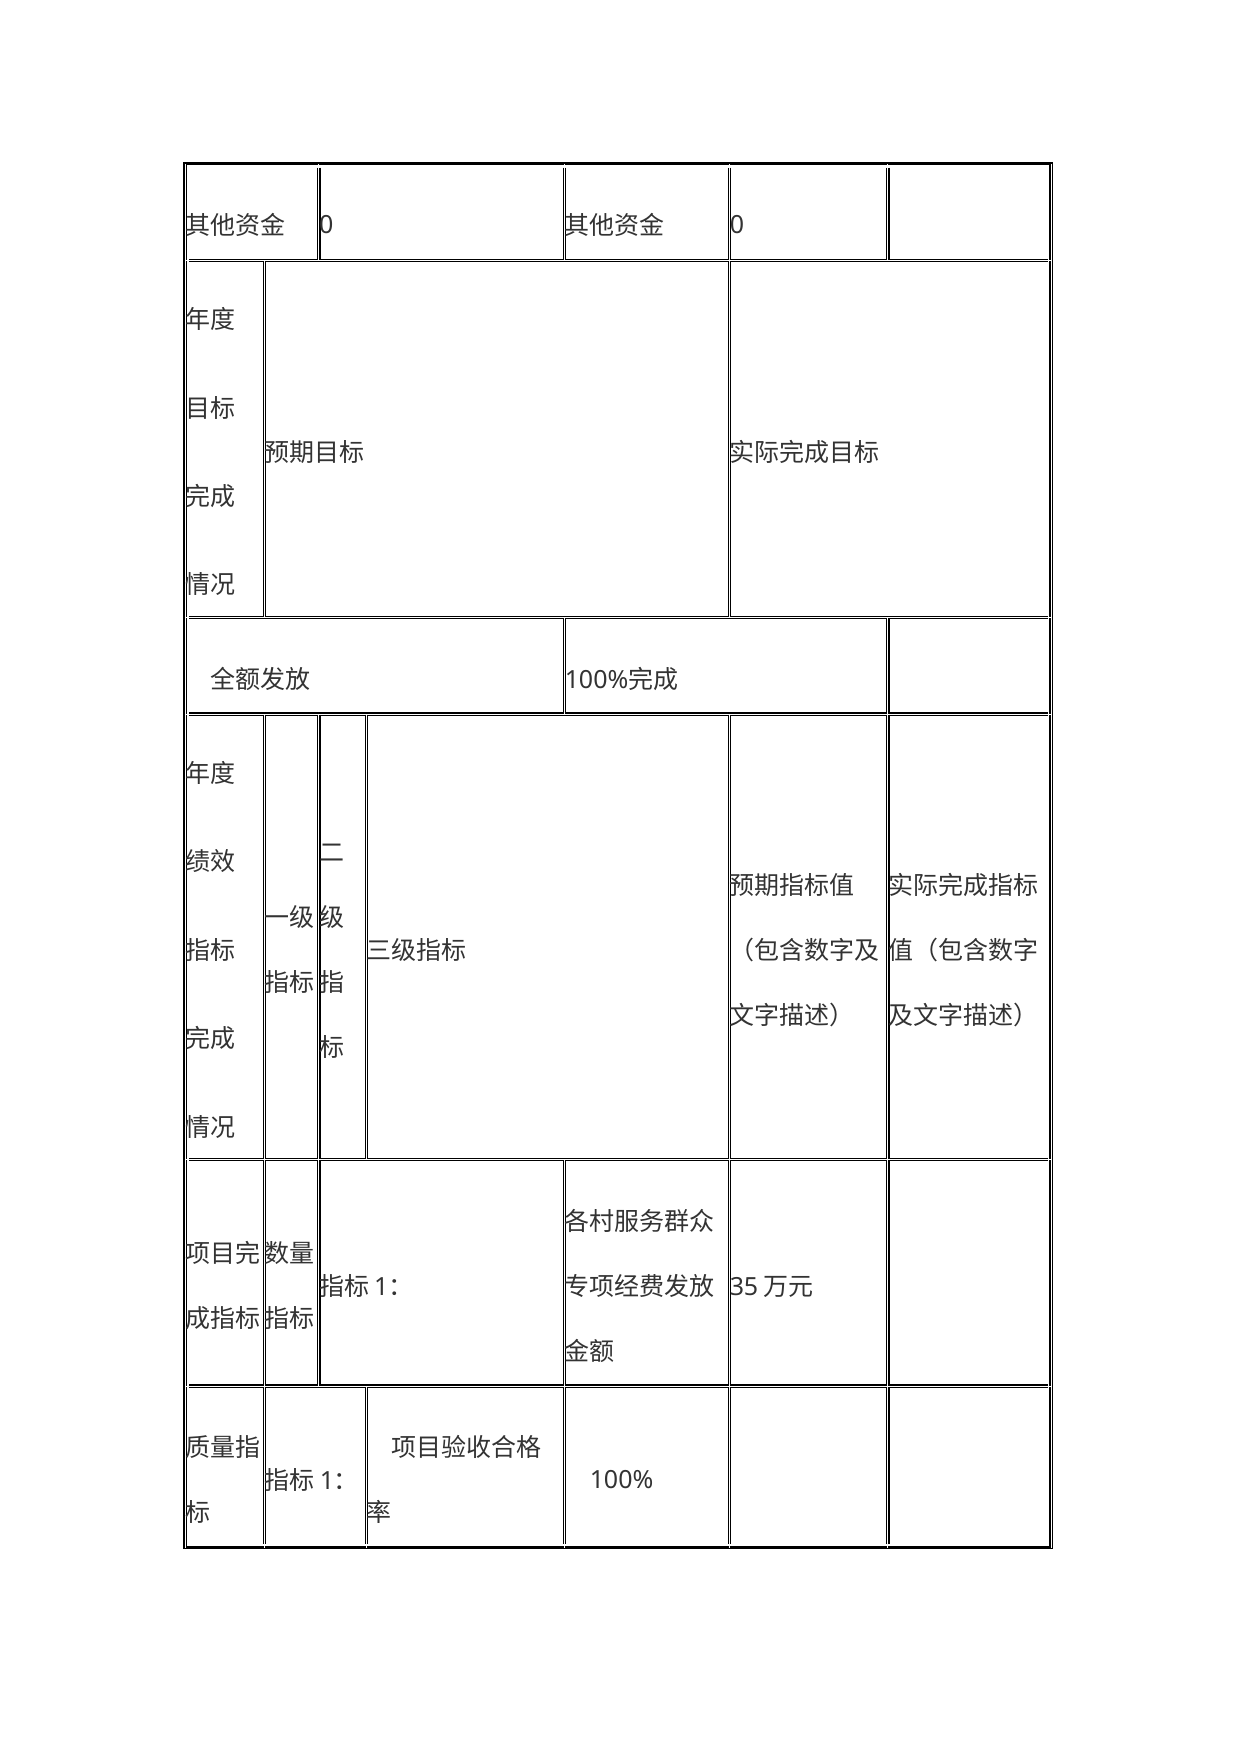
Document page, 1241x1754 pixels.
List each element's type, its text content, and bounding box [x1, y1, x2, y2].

table_cell 实际完成目标 [730, 259, 1051, 616]
table_cell [888, 165, 1049, 259]
table_cell 0 [730, 164, 888, 259]
table_cell 其他资金 [187, 164, 319, 259]
table_cell 质量指标 [187, 1384, 264, 1546]
table_cell 0 [319, 165, 564, 259]
table_cell 年度 绩效 指标 完成 情况 [187, 712, 263, 1158]
table_cell 100%完成 [566, 619, 886, 712]
table_cell 二级指标 [321, 716, 365, 1158]
table_cell 各村服务群众专项经费发放金额 [566, 1161, 728, 1384]
table_cell 预期目标 [266, 262, 728, 616]
table_cell 项目验收合格率 [366, 1388, 564, 1546]
table_cell [730, 1384, 888, 1546]
table_cell 指标1： [321, 1161, 563, 1384]
table_cell 项目完成指标 [185, 1158, 264, 1384]
table_cell 指标1： [265, 1388, 366, 1546]
table_cell [888, 1384, 1050, 1546]
table_cell 全额发放 [185, 616, 564, 712]
table_cell 一级指标 [266, 716, 317, 1158]
table_cell 实际完成指标值（包含数字及文字描述） [890, 712, 1050, 1158]
table_cell 三级指标 [368, 716, 728, 1158]
table_cell 35万元 [731, 1161, 886, 1384]
table_cell 100% [565, 1388, 729, 1546]
table_cell [888, 616, 1051, 712]
table_cell 年度 目标 完成 情况 [185, 259, 264, 616]
table_cell [888, 1158, 1051, 1384]
table_cell 其他资金 [565, 165, 729, 259]
table_cell 数量指标 [266, 1161, 317, 1384]
table_cell 预期指标值（包含数字及文字描述） [731, 716, 886, 1158]
